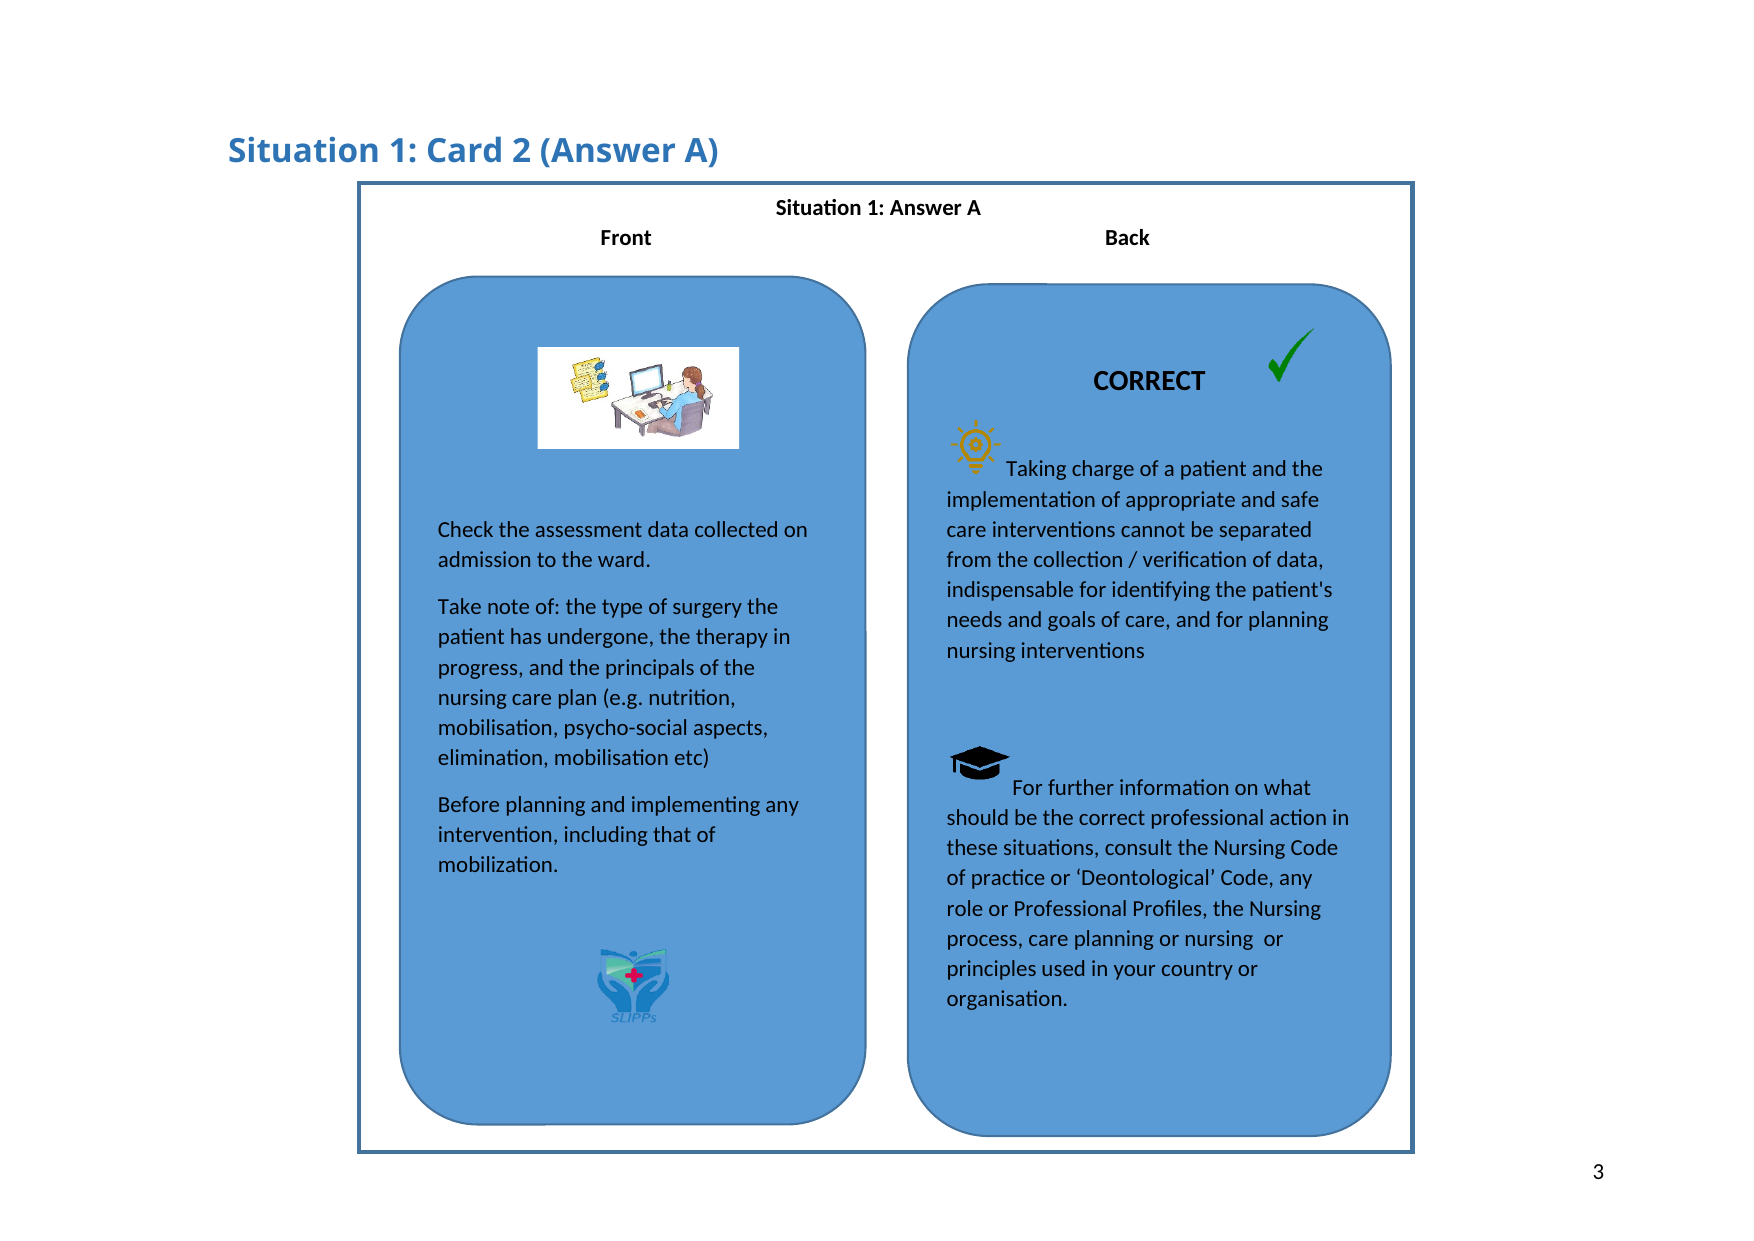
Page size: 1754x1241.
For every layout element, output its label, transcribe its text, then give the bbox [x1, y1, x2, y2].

picture [536, 347, 739, 448]
subtitle Situation 1: Card 2 (Answer A) [150, 127, 1604, 172]
picture [1267, 326, 1314, 380]
picture [591, 944, 674, 1027]
picture [946, 729, 1013, 796]
